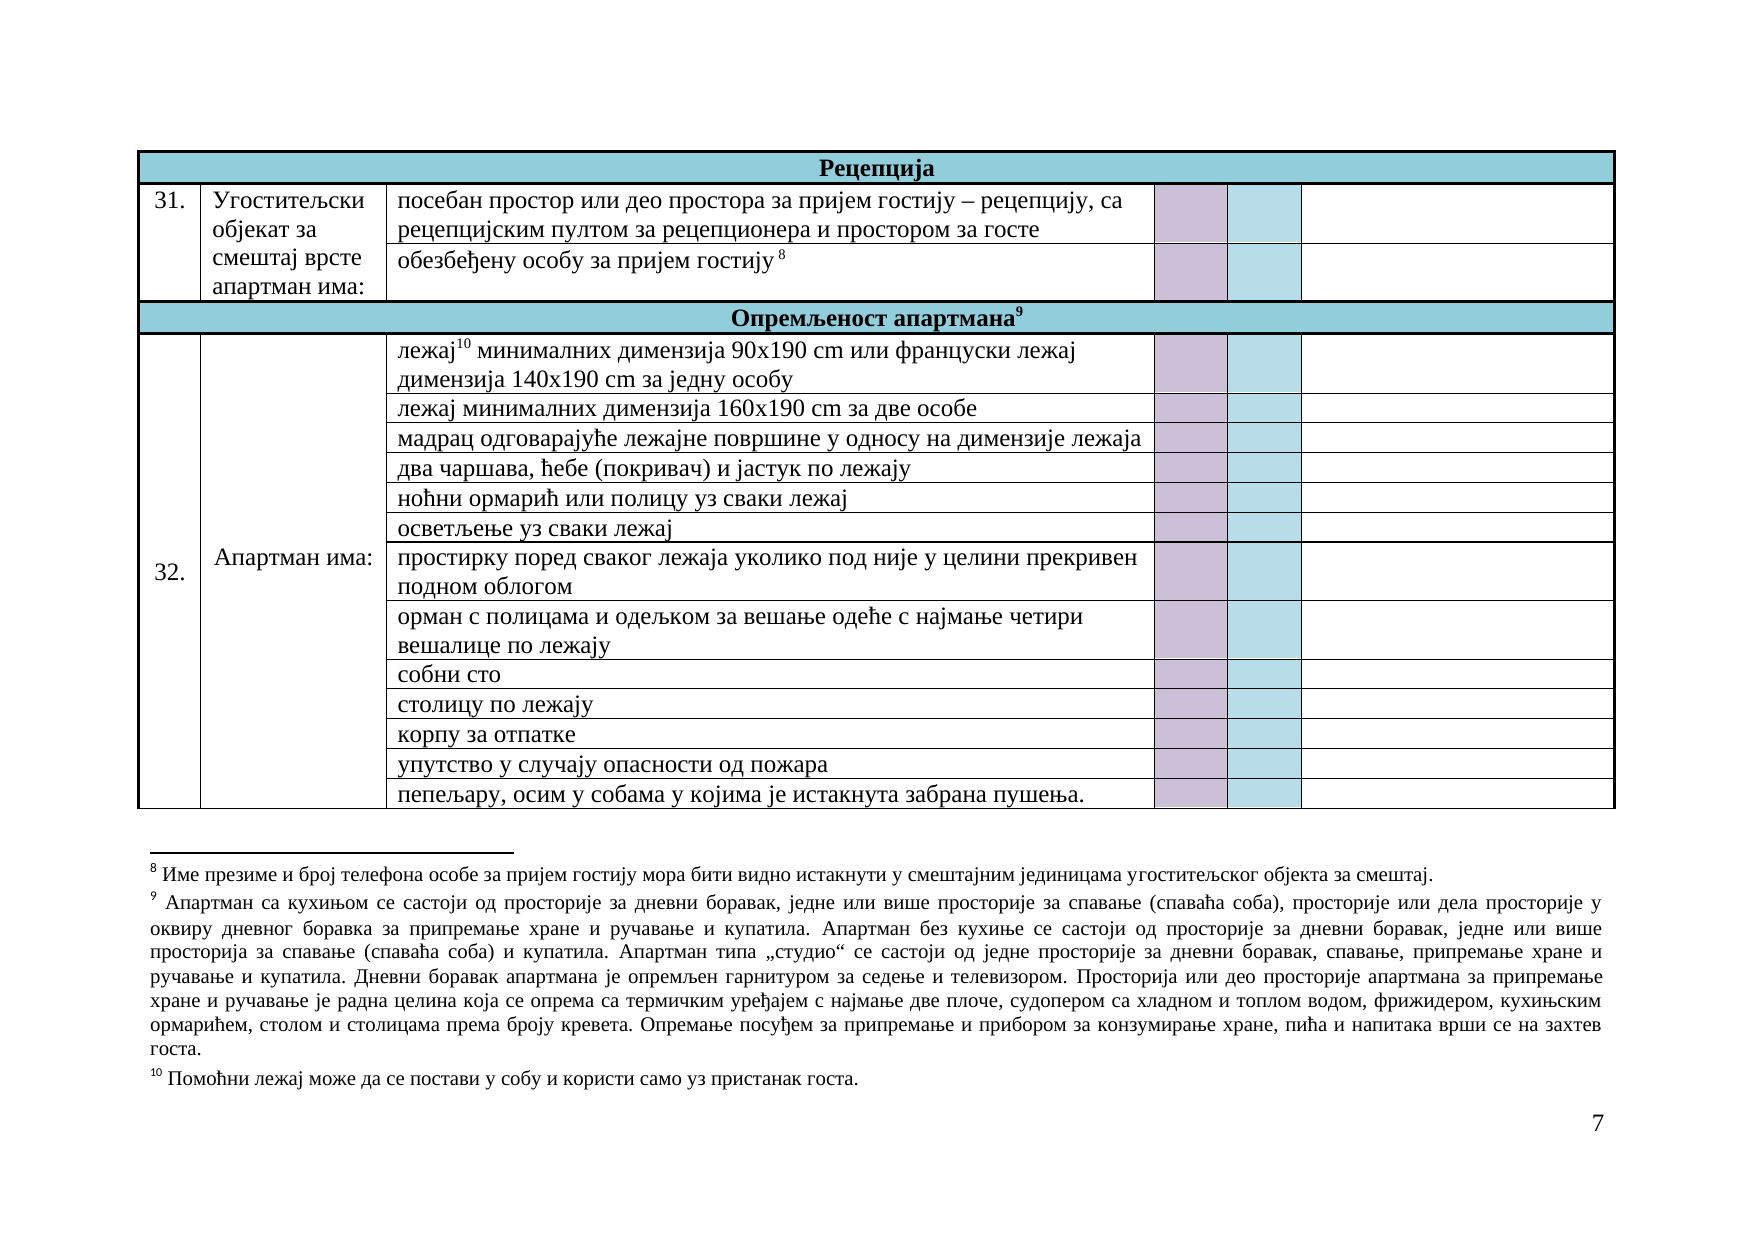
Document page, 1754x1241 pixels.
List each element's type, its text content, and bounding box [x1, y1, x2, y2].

table_cell [1302, 660, 1613, 688]
table_cell орман с полицама и одељком за вешање одеће с најмање четири вешалице по лежају [387, 601, 1154, 658]
table_cell [1155, 453, 1227, 482]
table_cell пепељару, осим у собама у којима је истакнута забрана пушења. [387, 779, 1154, 807]
table_cell [1155, 335, 1227, 392]
table_cell осветљење уз сваки лежај [387, 513, 1154, 541]
table_cell лежај минималних димензија 160x190 cm за две особе [387, 394, 1154, 422]
table_cell [1228, 423, 1301, 452]
table_cell [1228, 543, 1301, 600]
table_cell [1155, 601, 1227, 658]
table_cell [1228, 779, 1301, 807]
table_cell [1155, 749, 1227, 778]
table_cell [1302, 335, 1613, 392]
table_cell [1228, 660, 1301, 688]
table_cell [1155, 689, 1227, 718]
table_cell [1228, 749, 1301, 778]
table_cell Угоститељски објекат за смештај врсте апартман има: [201, 185, 386, 300]
table_cell [1228, 453, 1301, 482]
table_cell [1155, 423, 1227, 452]
table_cell простирку поред сваког лежаја уколико под није у целини прекривен подном облогом [387, 543, 1154, 600]
table_cell [1302, 483, 1613, 512]
table_cell [1302, 423, 1613, 452]
table_cell [1228, 719, 1301, 748]
table_cell ноћни ормарић или полицу уз сваки лежај [387, 483, 1154, 512]
table_cell [1302, 719, 1613, 748]
table_cell [1302, 601, 1613, 658]
table_cell [1155, 513, 1227, 541]
table_cell мадрац одговарајуће лежајне површине у односу на димензије лежаја [387, 423, 1154, 452]
table_cell собни сто [387, 660, 1154, 688]
table_cell 31. [140, 185, 200, 300]
table_cell лежај минималних димензија 90x190 cm или француски лежај димензија 140x190 cm за једну особу [387, 335, 1154, 392]
table_cell столицу по лежају [387, 689, 1154, 718]
table_cell 32. [140, 335, 200, 807]
table_cell [1228, 689, 1301, 718]
table_cell [1302, 543, 1613, 600]
table_cell [1228, 483, 1301, 512]
table_cell [1228, 244, 1301, 300]
table_cell [1155, 660, 1227, 688]
table_cell [1155, 483, 1227, 512]
table_cell Опремљеност апартмана [140, 303, 1613, 332]
table_cell [1155, 719, 1227, 748]
table_cell [1302, 185, 1613, 242]
table_cell корпу за отпатке [387, 719, 1154, 748]
table_cell [1155, 244, 1227, 300]
table_cell упутство у случају опасности од пожара [387, 749, 1154, 778]
table_cell [1302, 453, 1613, 482]
table_header Рецепција [140, 153, 1613, 182]
table_cell [1228, 185, 1301, 242]
table_cell [1155, 394, 1227, 422]
table_cell [1155, 543, 1227, 600]
table_cell [1228, 394, 1301, 422]
table_cell два чаршава, ћебе (покривач) и јастук по лежају [387, 453, 1154, 482]
table_cell [1155, 185, 1227, 242]
table_cell [1302, 244, 1613, 300]
table_cell [1302, 689, 1613, 718]
table_cell [1302, 749, 1613, 778]
table_cell посебан простор или део простора за пријем гостију – рецепцију, са рецепцијским пултом за рецепционера и простором за госте [387, 185, 1154, 242]
table_cell обезбеђену особу за пријем гостију [387, 244, 1154, 300]
table_cell [1302, 513, 1613, 541]
table_cell [1155, 779, 1227, 807]
table_cell Апартман има: [201, 335, 386, 807]
table_cell [1302, 779, 1613, 807]
table_cell [1302, 394, 1613, 422]
table_cell [1228, 513, 1301, 541]
table_cell [1228, 335, 1301, 392]
table_cell [1228, 601, 1301, 658]
